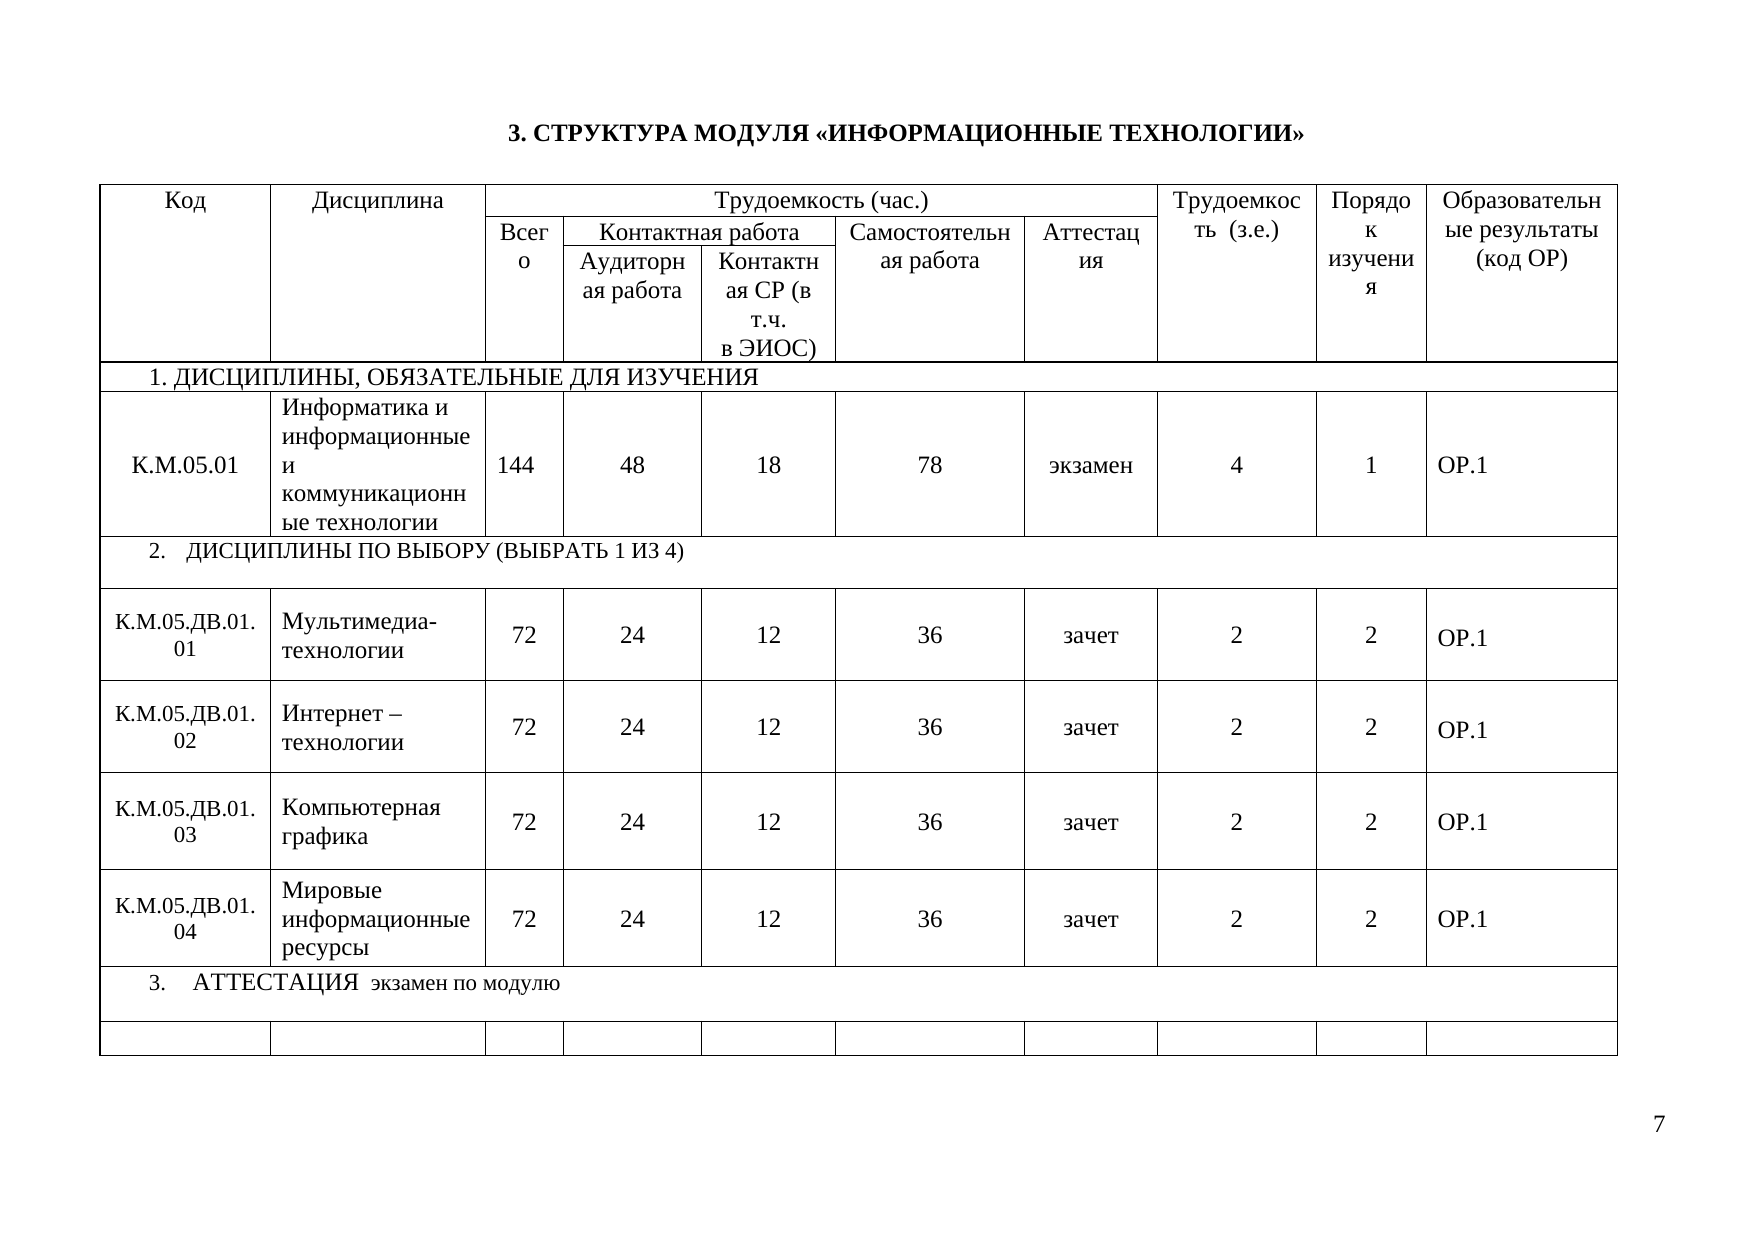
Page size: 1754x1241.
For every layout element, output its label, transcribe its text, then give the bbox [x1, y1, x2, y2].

table_cell 2 [1158, 589, 1316, 680]
table_cell 2 [1158, 773, 1316, 869]
table_cell 12 [702, 681, 835, 772]
table_cell ОР.1 [1427, 392, 1617, 536]
table_cell 2 [1158, 681, 1316, 772]
table_cell Информатика и информационные и коммуникационные технологии [271, 392, 485, 536]
table_cell Дисциплины, обязательные для изучения [101, 363, 1617, 391]
table_header Код [101, 185, 270, 361]
table_cell 2 [1317, 773, 1426, 869]
table_cell 12 [702, 773, 835, 869]
table_cell 36 [836, 589, 1024, 680]
table_cell ОР.1 [1427, 870, 1617, 966]
table_cell 48 [564, 392, 701, 536]
table_cell 72 [486, 870, 563, 966]
table_cell ОР.1 [1427, 773, 1617, 869]
table_cell аттестация экзамен по модулю [101, 967, 1617, 1021]
table_cell Самостоятельная работа [836, 217, 1024, 361]
table_cell 12 [702, 870, 835, 966]
table_cell 4 [1158, 392, 1316, 536]
table_cell К.М.05.ДВ.01.03 [101, 773, 270, 869]
table_cell зачет [1025, 773, 1157, 869]
table_cell К.М.05.ДВ.01.01 [101, 589, 270, 680]
table_cell 72 [486, 589, 563, 680]
table_cell 24 [564, 870, 701, 966]
table_cell Мировые информационные ресурсы [271, 870, 485, 966]
table_cell Мультимедиа-технологии [271, 589, 485, 680]
table_header Образовательные результаты (код ОР) [1427, 185, 1617, 361]
table_cell [836, 1022, 1024, 1055]
table_cell [1427, 1022, 1617, 1055]
subtitle 3. СТРУКТУРА МОДУЛЯ «ИНФОРМАЦИОННЫЕ ТЕХНОЛОГИИ» [148, 118, 1665, 147]
table_cell К.М.05.01 [101, 392, 270, 536]
table_cell [1158, 1022, 1316, 1055]
table_cell ОР.1 [1427, 589, 1617, 680]
table_cell Контактная СР (в т.ч. в ЭИОС) [702, 246, 835, 361]
table_header Дисциплина [271, 185, 485, 361]
table_cell зачет [1025, 870, 1157, 966]
table_cell 1 [1317, 392, 1426, 536]
table_cell 24 [564, 773, 701, 869]
table_cell 12 [702, 589, 835, 680]
table_cell 78 [836, 392, 1024, 536]
table_cell Интернет – технологии [271, 681, 485, 772]
table_cell 24 [564, 589, 701, 680]
table_cell 24 [564, 681, 701, 772]
table_cell [1317, 1022, 1426, 1055]
table_cell 144 [486, 392, 563, 536]
table_cell 36 [836, 773, 1024, 869]
table_cell Всего [486, 217, 563, 361]
table_cell [101, 1022, 270, 1055]
table_cell Контактная работа [564, 217, 835, 245]
table_cell Компьютерная графика [271, 773, 485, 869]
table_cell К.М.05.ДВ.01.04 [101, 870, 270, 966]
table_cell экзамен [1025, 392, 1157, 536]
table_cell 72 [486, 681, 563, 772]
table_cell [702, 1022, 835, 1055]
table_cell 2 [1317, 589, 1426, 680]
table_header Порядок изучения [1317, 185, 1426, 361]
table_cell [486, 1022, 563, 1055]
table_cell [564, 1022, 701, 1055]
table_cell 18 [702, 392, 835, 536]
table_cell зачет [1025, 589, 1157, 680]
table_cell 36 [836, 870, 1024, 966]
table_cell [271, 1022, 485, 1055]
table_cell 72 [486, 773, 563, 869]
table_cell Дисциплины по выбору (выбрать 1 из 4) [101, 537, 1617, 588]
table_cell ОР.1 [1427, 681, 1617, 772]
table_cell зачет [1025, 681, 1157, 772]
table_cell [1025, 1022, 1157, 1055]
table_cell 2 [1317, 870, 1426, 966]
table_cell 36 [836, 681, 1024, 772]
table_cell Аудиторная работа [564, 246, 701, 361]
table_cell 2 [1158, 870, 1316, 966]
table_cell 2 [1317, 681, 1426, 772]
table_cell К.М.05.ДВ.01.02 [101, 681, 270, 772]
table_cell Аттестация [1025, 217, 1157, 361]
table_header Трудоемкость (з.е.) [1158, 185, 1316, 361]
table_header Трудоемкость (час.) [486, 185, 1157, 216]
